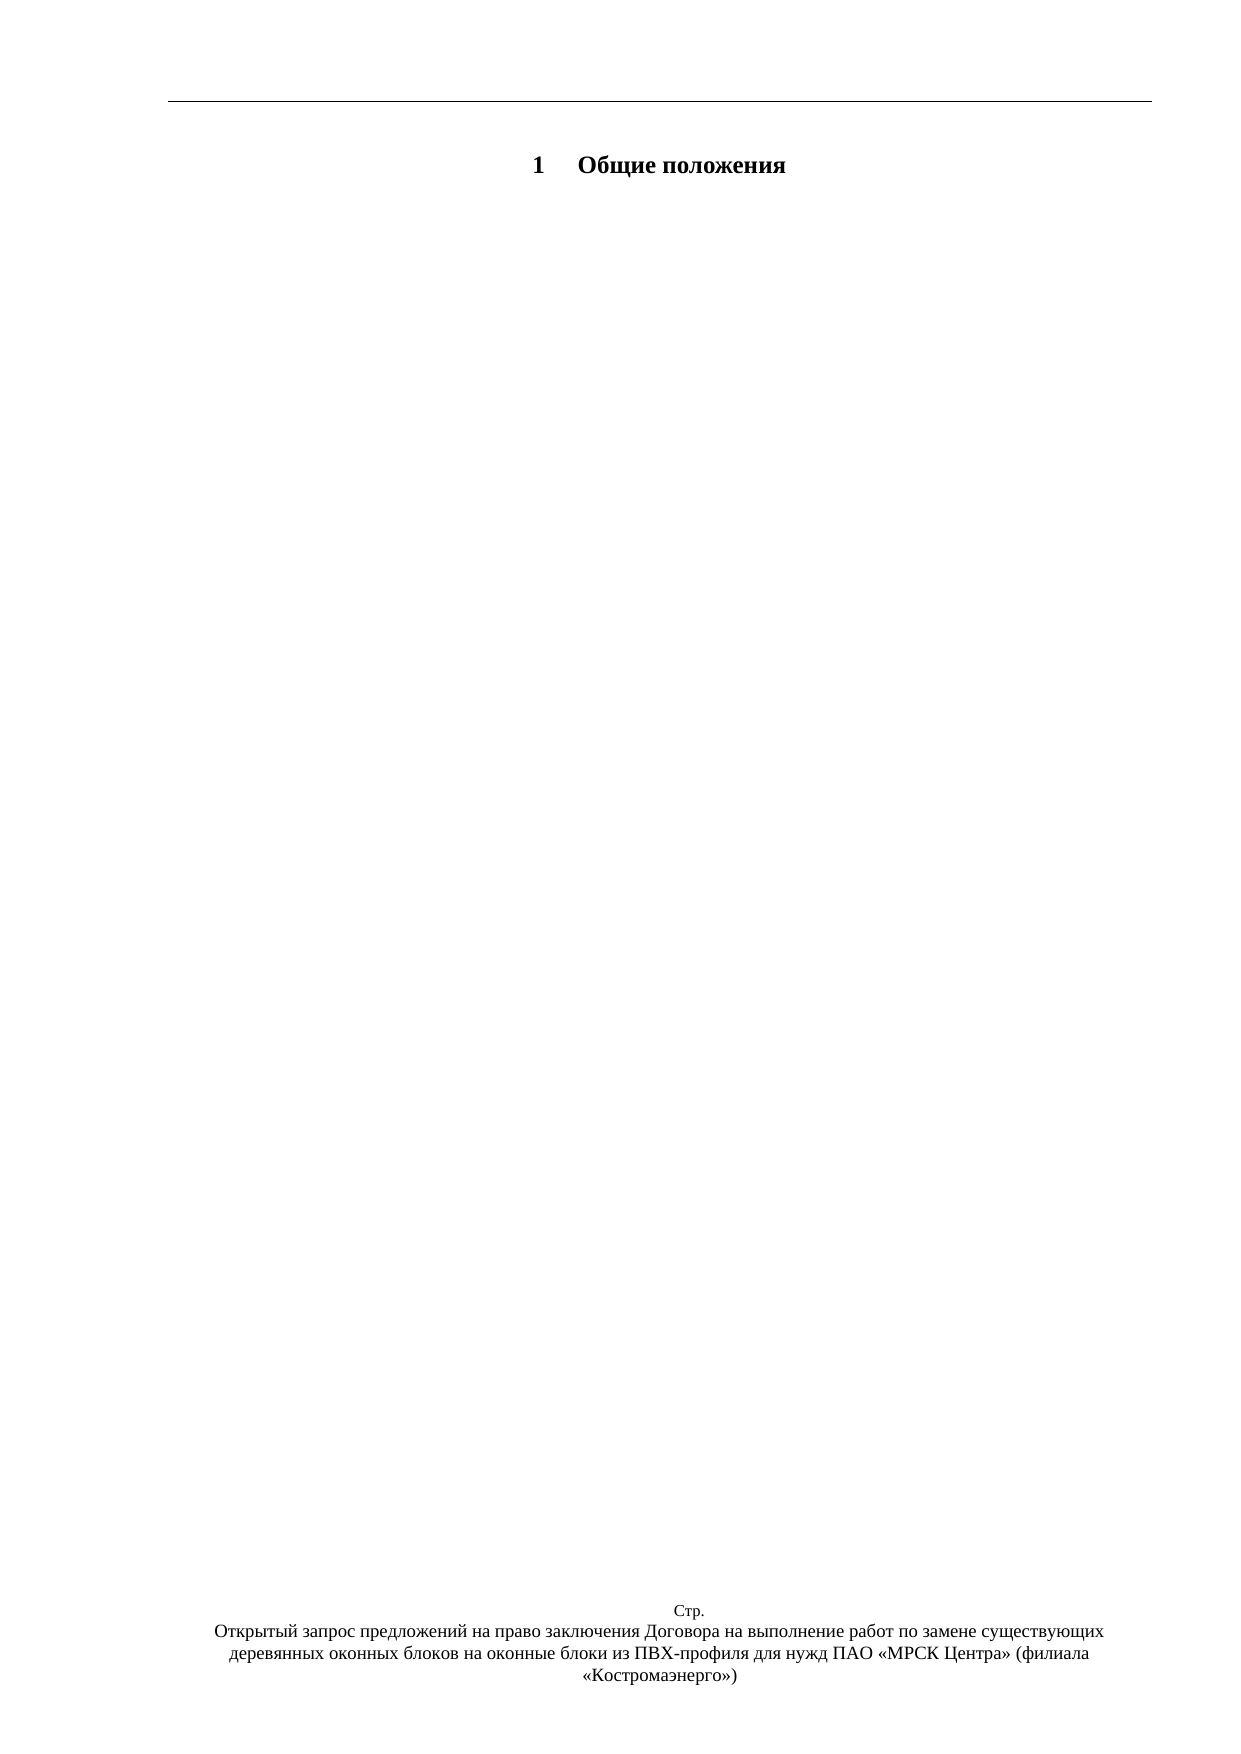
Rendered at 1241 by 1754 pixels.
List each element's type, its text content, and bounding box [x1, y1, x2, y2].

subtitle Общие положения [166, 150, 1152, 179]
